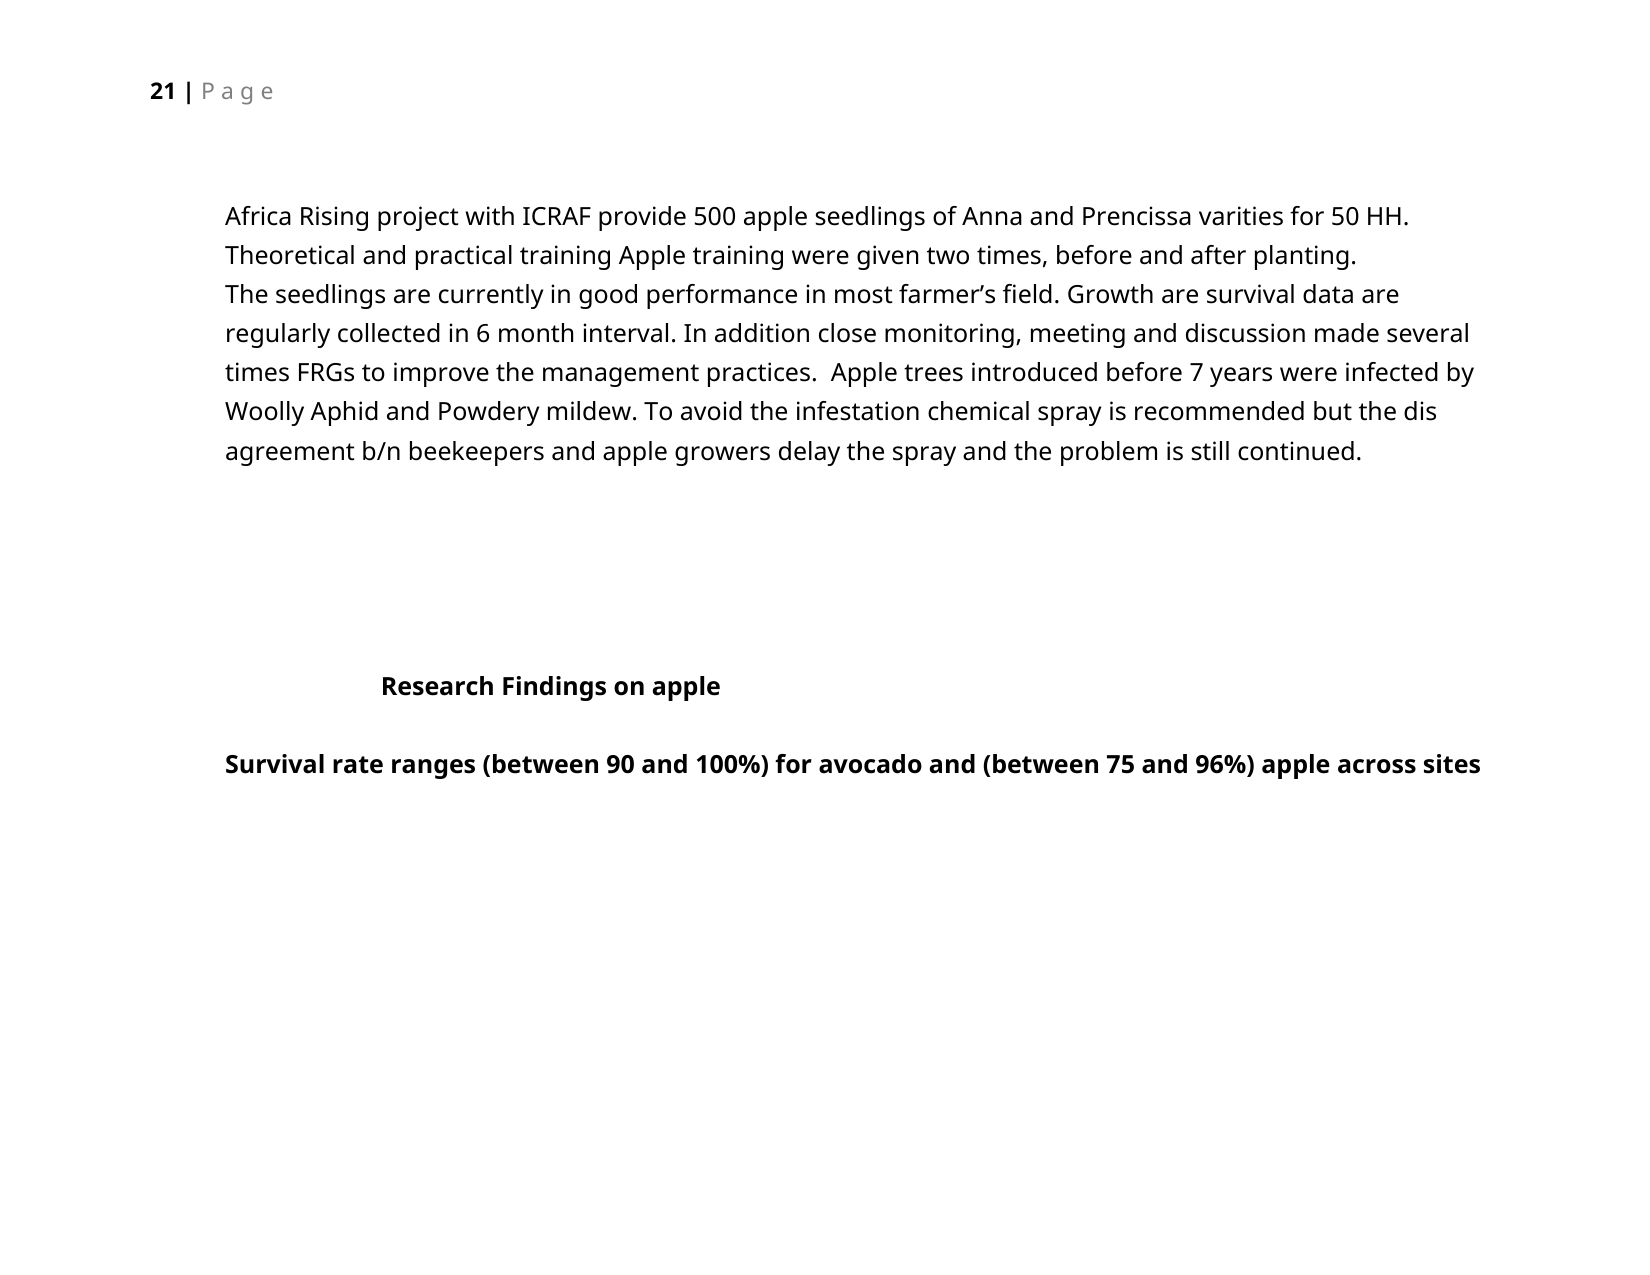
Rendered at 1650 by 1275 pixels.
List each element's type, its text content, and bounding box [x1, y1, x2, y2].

text Africa Rising project with ICRAF provide 500 apple seedlings of Anna and Prencissa varities for 50 HH. Theoretical and practical training Apple training were given two times, before and after planting. [225, 198, 1500, 271]
text The seedlings are currently in good performance in most farmer’s field. Growth are survival data are regularly collected in 6 month interval. In addition close monitoring, meeting and discussion made several times FRGs to improve the management practices. Apple trees introduced before 7 years were infected by Woolly Aphid and Powdery mildew. To avoid the infestation chemical spray is recommended but the dis agreement b/n beekeepers and apple growers delay the spray and the problem is still continued. [225, 276, 1500, 467]
text Survival rate ranges (between 90 and 100%) for avocado and (between 75 and 96%) apple across sites [225, 746, 1500, 781]
text Research Findings on apple [225, 668, 1500, 702]
